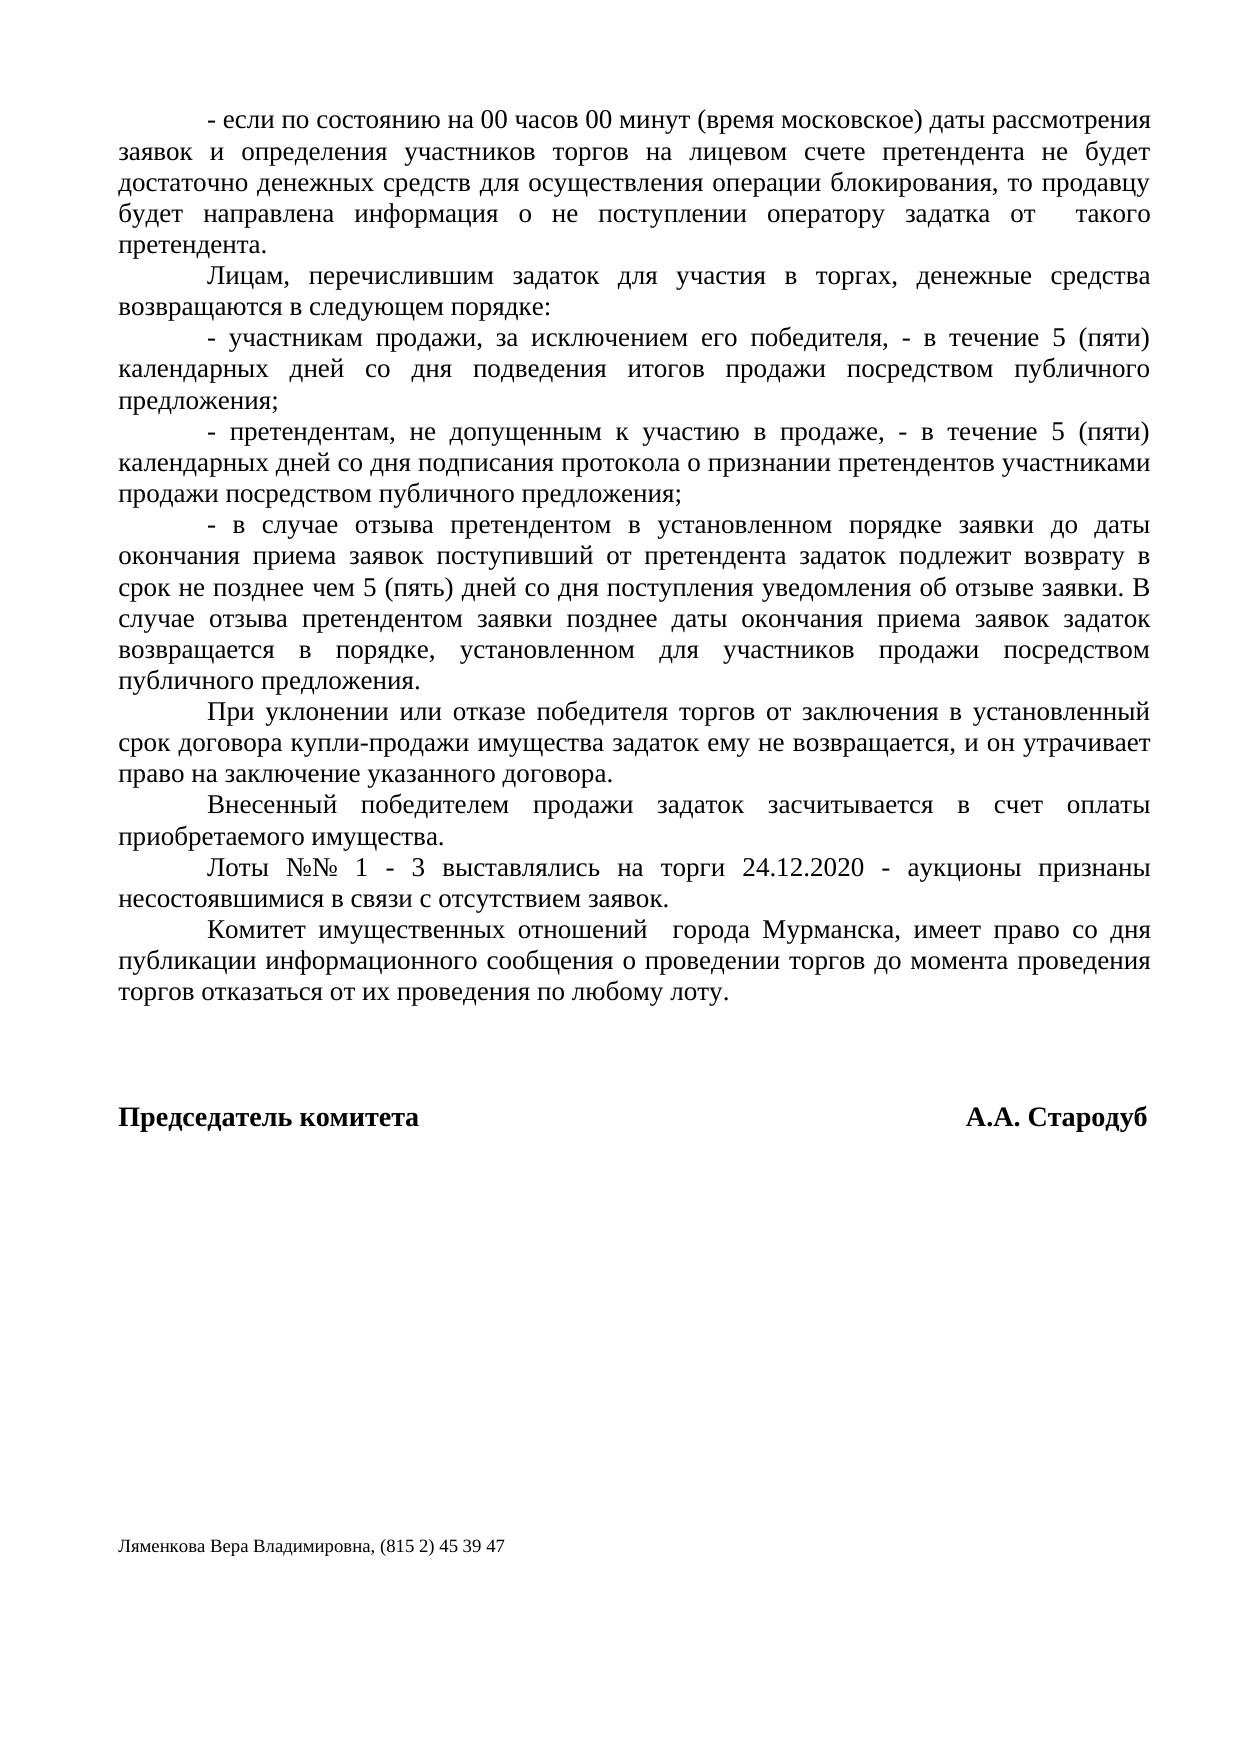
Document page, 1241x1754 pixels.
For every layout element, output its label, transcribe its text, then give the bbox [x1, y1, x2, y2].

text Лицам, перечислившим задаток для участия в торгах, денежные средства возвращаются в следующем порядке: [118, 259, 1152, 321]
text - если по состоянию на 00 часов 00 минут (время московское) даты рассмотрения заявок и определения участников торгов на лицевом счете претендента не будет достаточно денежных средств для осуществления операции блокирования, то продавцу будет направлена информация о не поступлении оператору задатка от такого претендента. [118, 103, 1152, 259]
text Комитет имущественных отношений города Мурманска, имеет право со дня публикации информационного сообщения о проведении торгов до момента проведения торгов отказаться от их проведения по любому лоту. [118, 913, 1152, 1007]
text Лоты №№ 1 - 3 выставлялись на торги 24.12.2020 - аукционы признаны несостоявшимися в связи с отсутствием заявок. [118, 851, 1152, 913]
text Внесенный победителем продажи задаток засчитывается в счет оплаты приобретаемого имущества. [118, 789, 1152, 851]
text - участникам продажи, за исключением его победителя, - в течение 5 (пяти) календарных дней со дня подведения итогов продажи посредством публичного предложения; [118, 321, 1152, 415]
text При уклонении или отказе победителя торгов от заключения в установленный срок договора купли-продажи имущества задаток ему не возвращается, и он утрачивает право на заключение указанного договора. [118, 695, 1152, 789]
text Председатель комитета А.А. Стародуб [118, 1100, 1152, 1132]
text - претендентам, не допущенным к участию в продаже, - в течение 5 (пяти) календарных дней со дня подписания протокола о признании претендентов участниками продажи посредством публичного предложения; [118, 415, 1152, 508]
text Ляменкова Вера Владимировна, (815 2) 45 39 47 [118, 1535, 1152, 1557]
text - в случае отзыва претендентом в установленном порядке заявки до даты окончания приема заявок поступивший от претендента задаток подлежит возврату в срок не позднее чем 5 (пять) дней со дня поступления уведомления об отзыве заявки. В случае отзыва претендентом заявки позднее даты окончания приема заявок задаток возвращается в порядке, установленном для участников продажи посредством публичного предложения. [118, 508, 1152, 695]
